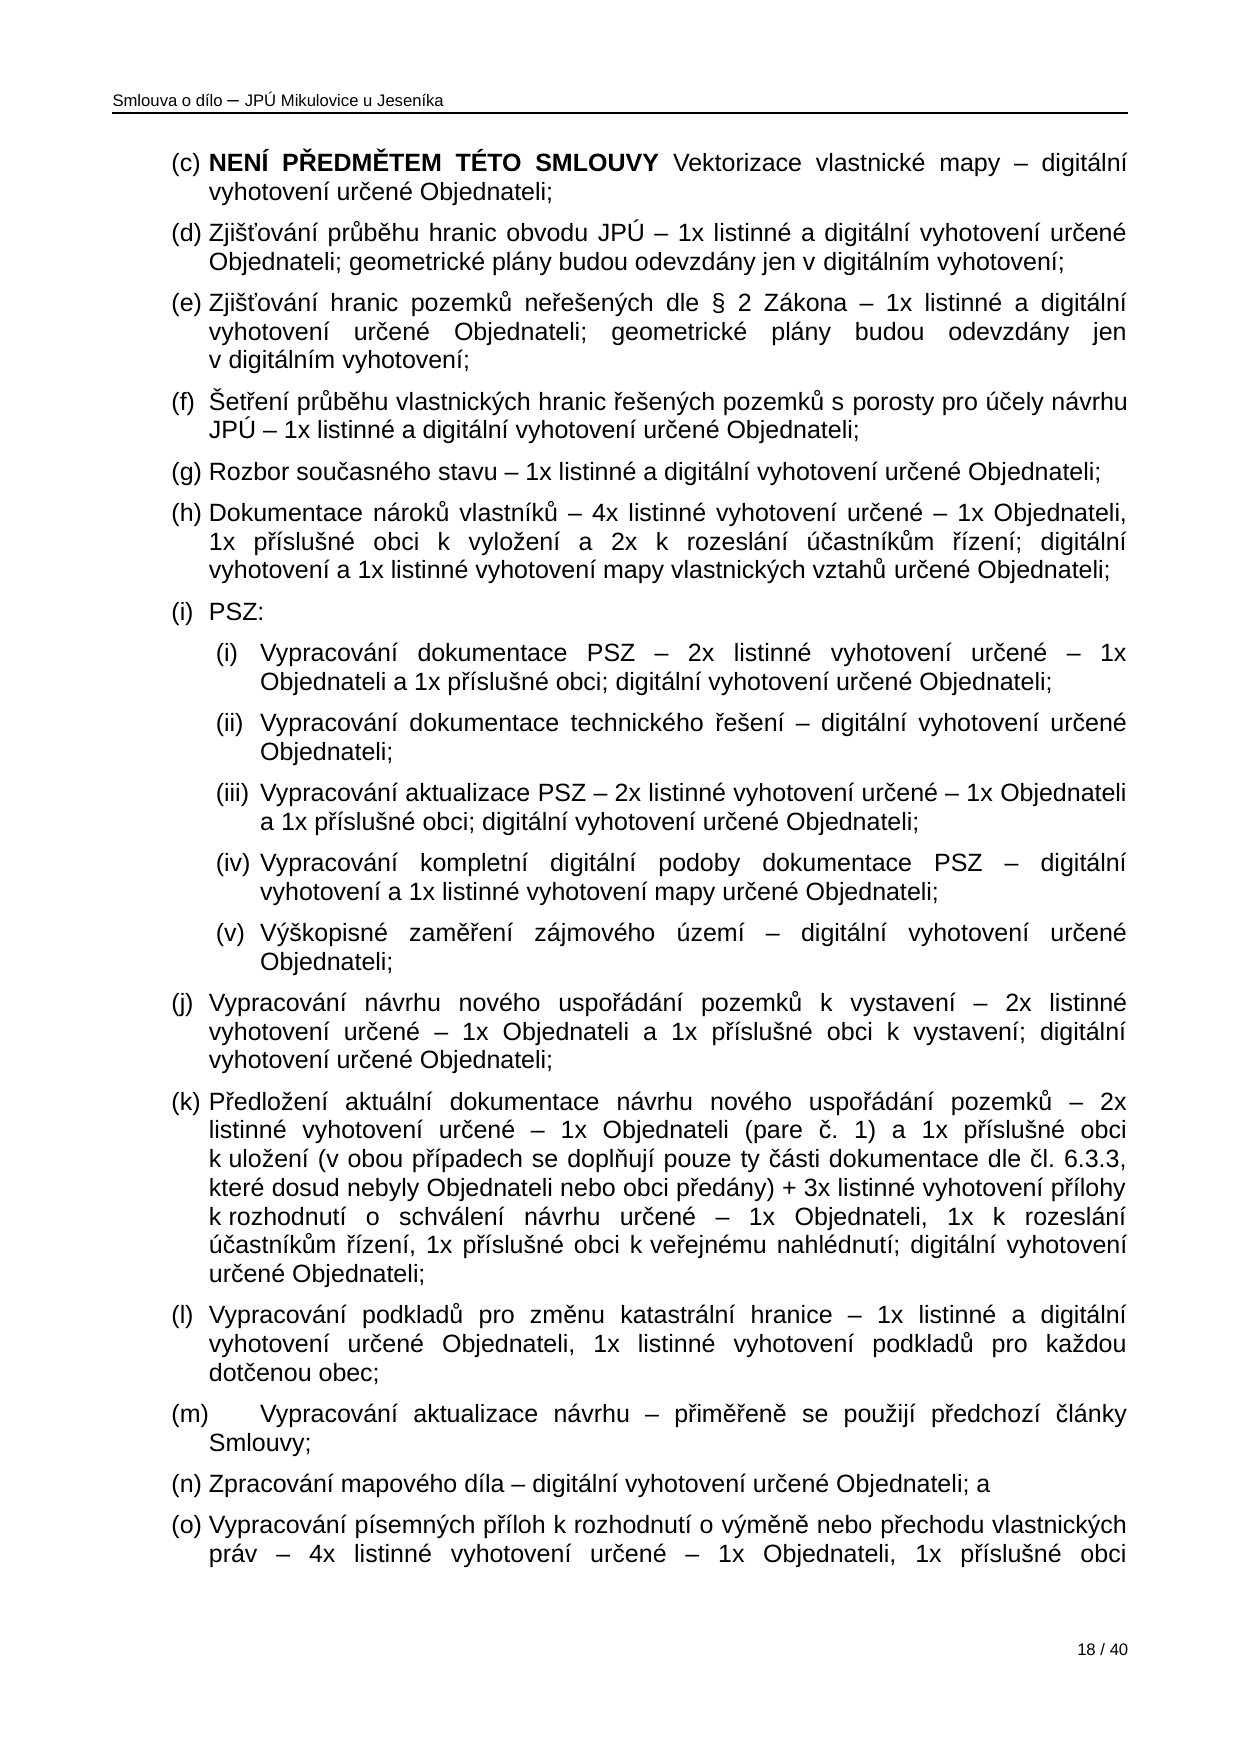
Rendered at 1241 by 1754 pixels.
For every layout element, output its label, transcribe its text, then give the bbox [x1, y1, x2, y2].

list Výškopisné zaměření zájmového území – digitální vyhotovení určené Objednateli; [216, 918, 1128, 975]
list Rozbor současného stavu – 1x listinné a digitální vyhotovení určené Objednateli; [171, 456, 1128, 485]
list Vypracování kompletní digitální podoby dokumentace PSZ – digitální vyhotovení a 1x listinné vyhotovení mapy určené Objednateli; [216, 848, 1128, 905]
list Dokumentace nároků vlastníků – 4x listinné vyhotovení určené – 1x Objednateli, 1x příslušné obci k vyložení a 2x k rozeslání účastníkům řízení; digitální vyhotovení a 1x listinné vyhotovení mapy vlastnických vztahů určené Objednateli; [171, 498, 1128, 584]
list Zjišťování hranic pozemků neřešených dle § 2 Zákona – 1x listinné a digitální vyhotovení určené Objednateli; geometrické plány budou odevzdány jen v digitálním vyhotovení; [171, 288, 1128, 374]
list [171, 1510, 1128, 1568]
list Vypracování návrhu nového uspořádání pozemků k vystavení – 2x listinné vyhotovení určené – 1x Objednateli a 1x příslušné obci k vystavení; digitální vyhotovení určené Objednateli; [171, 988, 1128, 1074]
list Šetření průběhu vlastnických hranic řešených pozemků s porosty pro účely návrhu JPÚ – 1x listinné a digitální vyhotovení určené Objednateli; [171, 386, 1128, 444]
list Zpracování mapového díla – digitální vyhotovení určené Objednateli; a [171, 1469, 1128, 1498]
list Zjišťování průběhu hranic obvodu JPÚ – 1x listinné a digitální vyhotovení určené Objednateli; geometrické plány budou odevzdány jen v digitálním vyhotovení; [171, 218, 1128, 275]
list Vypracování dokumentace technického řešení – digitální vyhotovení určené Objednateli; [216, 708, 1128, 765]
list Vypracování dokumentace PSZ – 2x listinné vyhotovení určené – 1x Objednateli a 1x příslušné obci; digitální vyhotovení určené Objednateli; [216, 638, 1128, 695]
list Vypracování podkladů pro změnu katastrální hranice – 1x listinné a digitální vyhotovení určené Objednateli, 1x listinné vyhotovení podkladů pro každou dotčenou obec; [171, 1300, 1128, 1386]
list PSZ: [171, 596, 1128, 625]
list Předložení aktuální dokumentace návrhu nového uspořádání pozemků – 2x listinné vyhotovení určené – 1x Objednateli (pare č. 1) a 1x příslušné obci k uložení (v obou případech se doplňují pouze ty části dokumentace dle čl. 6.3.3, které dosud nebyly Objednateli nebo obci předány) + 3x listinné vyhotovení přílohy k rozhodnutí o schválení návrhu určené – 1x Objednateli, 1x k rozeslání účastníkům řízení, 1x příslušné obci k veřejnému nahlédnutí; digitální vyhotovení určené Objednateli; [171, 1086, 1128, 1288]
list NENÍ PŘEDMĚTEM TÉTO SMLOUVY Vektorizace vlastnické mapy – digitální vyhotovení určené Objednateli; [171, 148, 1128, 205]
list Vypracování aktualizace PSZ – 2x listinné vyhotovení určené – 1x Objednateli a 1x příslušné obci; digitální vyhotovení určené Objednateli; [216, 778, 1128, 835]
list Vypracování aktualizace návrhu – přiměřeně se použijí předchozí články Smlouvy; [171, 1399, 1128, 1456]
